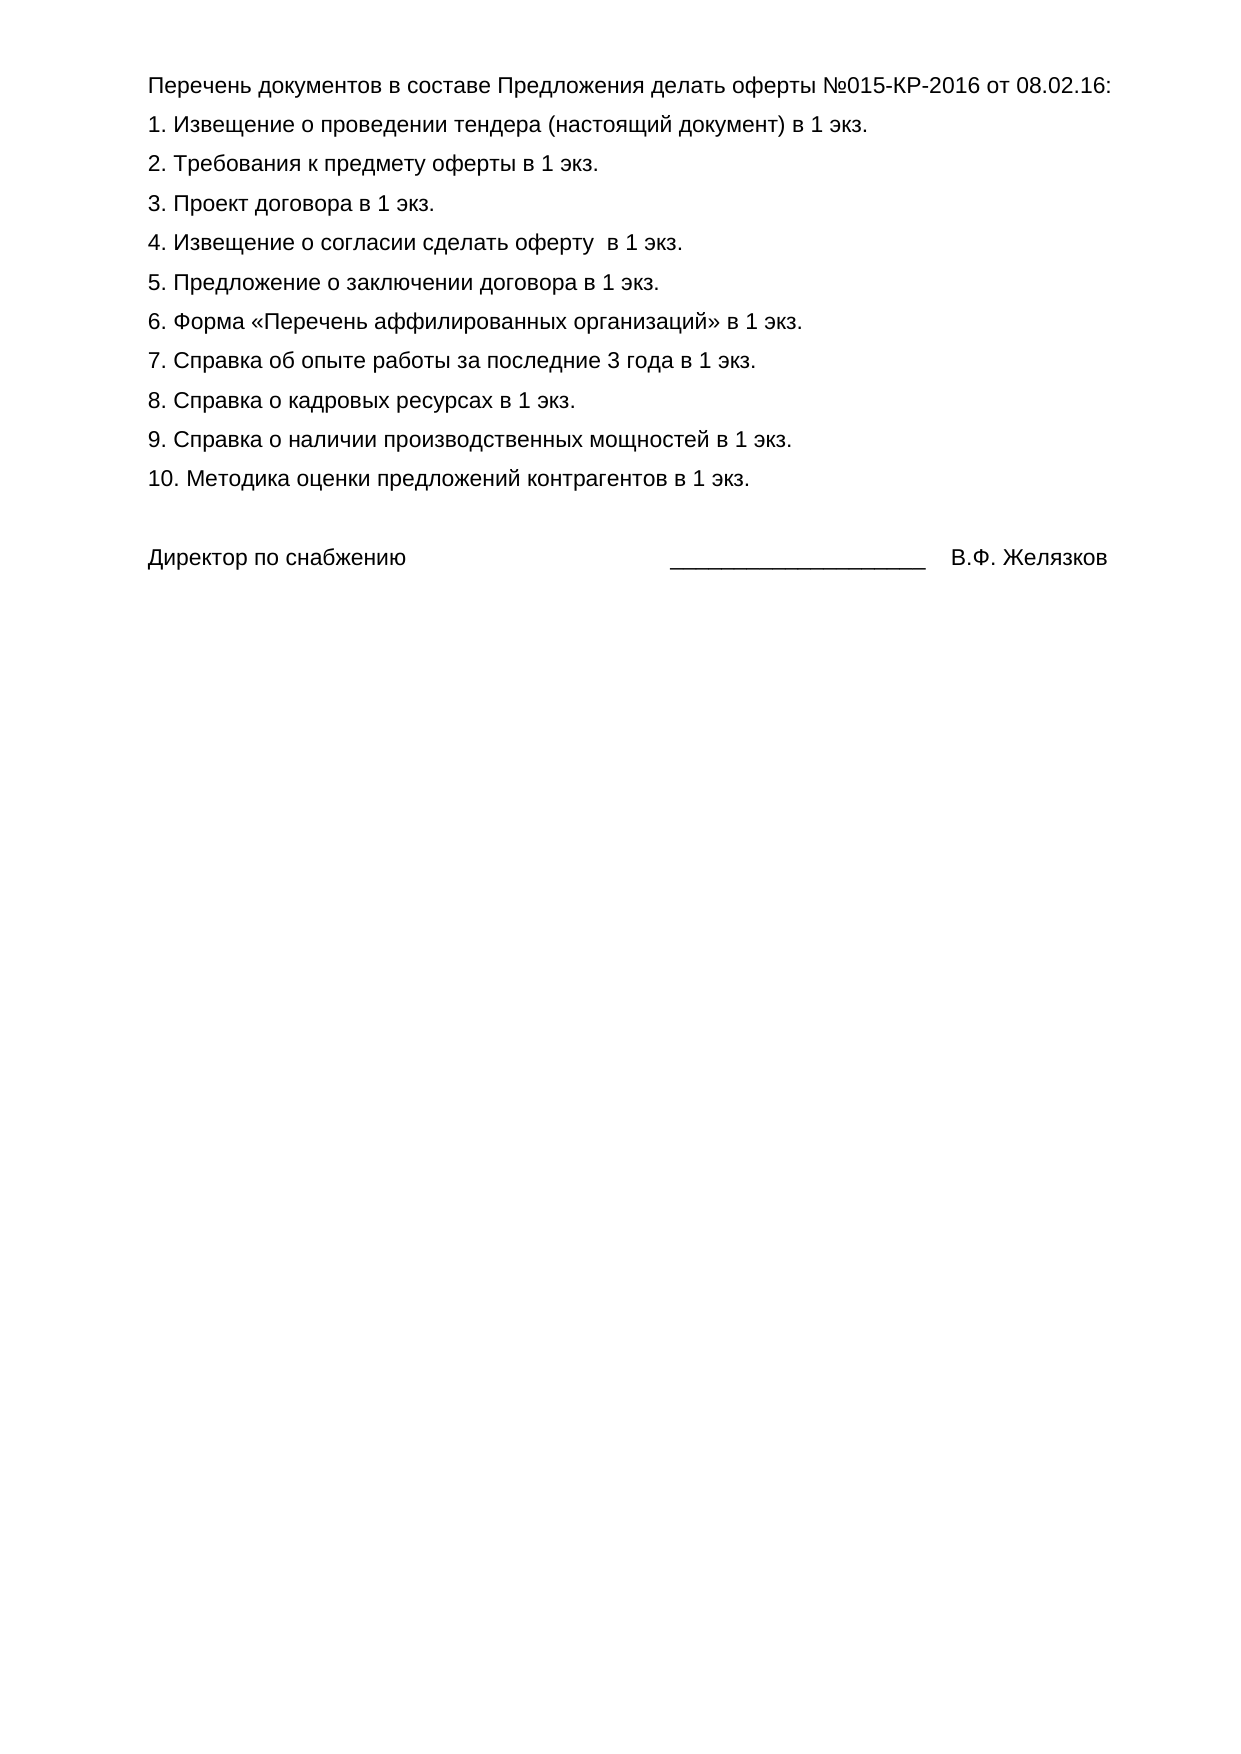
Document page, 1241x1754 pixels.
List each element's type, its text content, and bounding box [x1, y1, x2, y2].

text 1. Извещение о проведении тендера (настоящий документ) в 1 экз. [148, 111, 1152, 137]
text Перечень документов в составе Предложения делать оферты №015-КР-2016 от 08.02.16: [148, 72, 1152, 98]
text Директор по снабжению ____________________ В.Ф. Желязков [148, 544, 1152, 570]
text 10. Методика оценки предложений контрагентов в 1 экз. [148, 465, 1152, 492]
text 7. Справка об опыте работы за последние 3 года в 1 экз. [148, 347, 1152, 373]
text 3. Проект договора в 1 экз. [148, 190, 1152, 216]
text 4. Извещение о согласии сделать оферту в 1 экз. [148, 229, 1152, 255]
text 5. Предложение о заключении договора в 1 экз. [148, 268, 1152, 295]
text 9. Справка о наличии производственных мощностей в 1 экз. [148, 426, 1152, 452]
text 6. Форма «Перечень аффилированных организаций» в 1 экз. [148, 308, 1152, 334]
text 8. Справка о кадровых ресурсах в 1 экз. [148, 387, 1152, 413]
text 2. Требования к предмету оферты в 1 экз. [148, 150, 1152, 177]
